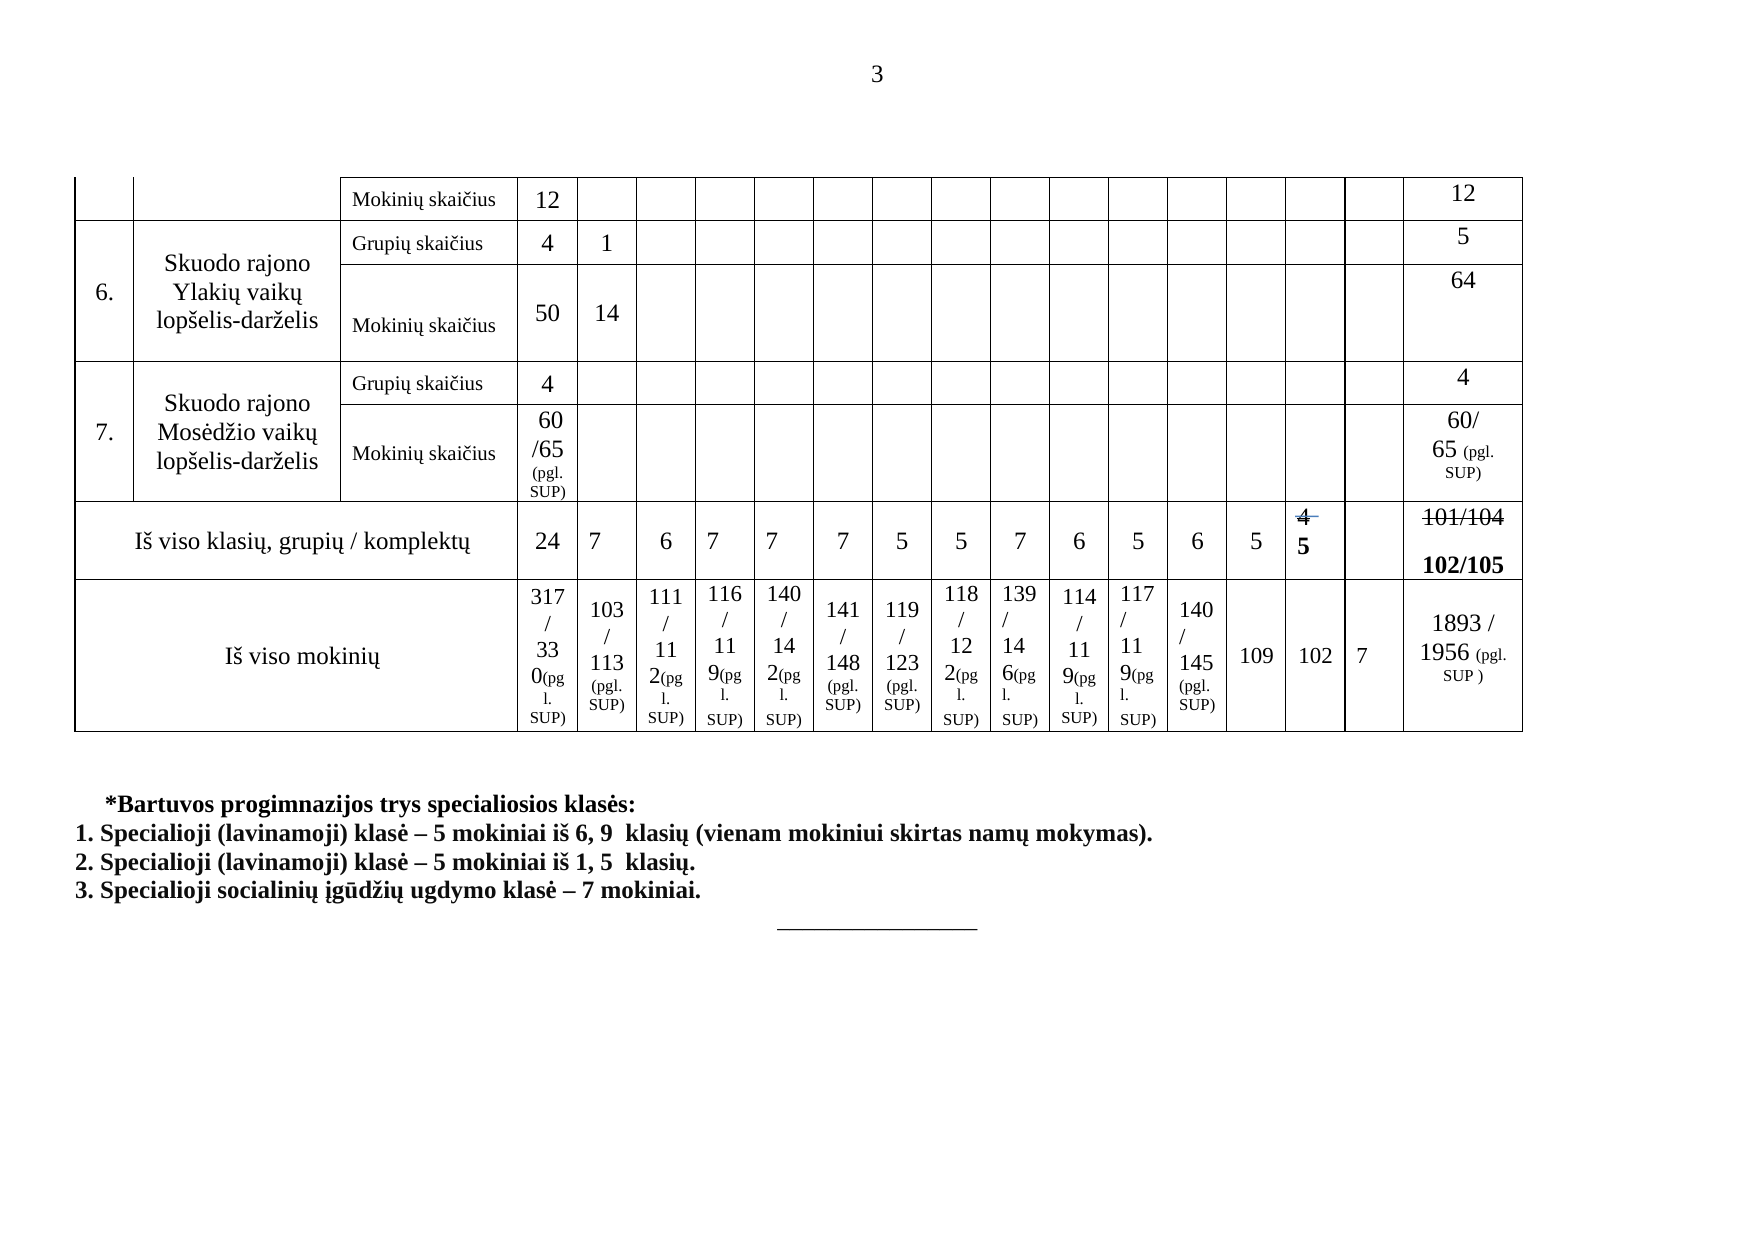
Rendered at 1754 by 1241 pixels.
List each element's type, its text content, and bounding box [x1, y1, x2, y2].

table_cell [1346, 405, 1403, 501]
table_cell [696, 178, 754, 220]
table_cell [814, 405, 872, 501]
table_cell [1286, 178, 1344, 220]
table_cell [932, 362, 990, 404]
table_cell 7 [578, 502, 636, 579]
table_cell [1109, 362, 1167, 404]
table_cell 1893 / 1956 (pgl. SUP ) [1404, 580, 1522, 731]
table_cell [637, 178, 695, 220]
table_cell [991, 362, 1049, 404]
table_cell [1286, 405, 1344, 501]
table_cell [1109, 178, 1167, 220]
table_cell 24 [518, 502, 577, 579]
table_cell [696, 265, 754, 361]
table_cell [755, 362, 813, 404]
table_cell [1109, 221, 1167, 264]
text ________________ [75, 904, 1679, 933]
table_cell [873, 178, 931, 220]
table_cell [755, 265, 813, 361]
table_cell 102 [1286, 580, 1344, 731]
table_cell [1050, 221, 1108, 264]
table_cell 1 [578, 221, 636, 264]
table_cell 6 [1050, 502, 1108, 579]
table_cell [1227, 405, 1285, 501]
table_cell 111/ 112(pgl. SUP) [637, 580, 695, 731]
table_cell [814, 362, 872, 404]
table_cell [814, 221, 872, 264]
table_cell 4 5 [1286, 502, 1344, 579]
table_cell [1168, 221, 1226, 264]
table_cell [1050, 265, 1108, 361]
table_cell Mokinių skaičius [341, 265, 517, 361]
table_cell 118/ 122(pgl. SUP) [932, 580, 990, 731]
table_cell 7 [755, 502, 813, 579]
table_cell [578, 178, 636, 220]
table_cell 6 [1168, 502, 1226, 579]
table_cell 5 [932, 502, 990, 579]
table_cell 60/65 (pgl. SUP) [518, 405, 577, 501]
table_cell 140 / 145 (pgl. SUP) [1168, 580, 1226, 731]
table_cell 6. [76, 221, 133, 361]
table_cell [1050, 362, 1108, 404]
table_cell 5 [1109, 502, 1167, 579]
table_cell [1346, 502, 1403, 579]
table_cell [578, 405, 636, 501]
table_cell Mokinių skaičius [341, 405, 517, 501]
table_cell [755, 178, 813, 220]
table_cell [1109, 405, 1167, 501]
table_cell 7. [76, 362, 133, 501]
table_cell [1227, 265, 1285, 361]
table_cell Iš viso mokinių [76, 580, 517, 731]
table_cell [1286, 221, 1344, 264]
table_cell 60/ 65 (pgl. SUP) [1404, 405, 1522, 501]
table_cell 7 [696, 502, 754, 579]
table_cell [1227, 362, 1285, 404]
table_cell 12 [518, 178, 577, 220]
table_cell [637, 265, 695, 361]
table_cell [932, 221, 990, 264]
text 3. Specialioji socialinių įgūdžių ugdymo klasė – 7 mokiniai. [75, 876, 1679, 904]
table_cell [1227, 178, 1285, 220]
table_cell 116/ 119(pgl. SUP) [696, 580, 754, 731]
table_cell Grupių skaičius [341, 362, 517, 404]
table_cell [1346, 178, 1403, 220]
table_cell [814, 178, 872, 220]
table_cell 7 [1346, 580, 1403, 731]
text *Bartuvos progimnazijos trys specialiosios klasės: [104, 789, 1679, 818]
table_cell 5 [1404, 221, 1522, 264]
table_cell [696, 405, 754, 501]
table_cell 14 [578, 265, 636, 361]
table_cell 109 [1227, 580, 1285, 731]
table_cell 5 [1227, 502, 1285, 579]
table_cell 141/ 148 (pgl. SUP) [814, 580, 872, 731]
table_cell 119/ 123 (pgl. SUP) [873, 580, 931, 731]
table_cell [1168, 405, 1226, 501]
table_cell [873, 362, 931, 404]
table_cell [932, 405, 990, 501]
table_cell [755, 405, 813, 501]
table_cell [932, 178, 990, 220]
table_cell [873, 265, 931, 361]
table_cell [1050, 405, 1108, 501]
table_cell 114 / 119(pgl. SUP) [1050, 580, 1108, 731]
table_cell Grupių skaičius [341, 221, 517, 264]
table_cell 103/ 113 (pgl. SUP) [578, 580, 636, 731]
table_cell [1346, 265, 1403, 361]
table_cell [1286, 265, 1344, 361]
table_cell Mokinių skaičius [341, 178, 517, 220]
table_cell [873, 405, 931, 501]
table_cell 64 [1404, 265, 1522, 361]
table_cell 4 [1404, 362, 1522, 404]
table_cell [1168, 362, 1226, 404]
table_cell 140/ 142(pgl. SUP) [755, 580, 813, 731]
table_cell Skuodo rajono Mosėdžio vaikų lopšelis-darželis [134, 362, 340, 501]
table_cell [637, 221, 695, 264]
text 1. Specialioji (lavinamoji) klasė – 5 mokiniai iš 6, 9 klasių (vienam mokiniui skirtas namų mokymas). [75, 818, 1679, 847]
table_cell Iš viso klasių, grupių / komplektų [76, 502, 517, 579]
table_cell 4 [518, 221, 577, 264]
table_cell 101/104 102/105 [1404, 502, 1522, 579]
table_cell [1168, 178, 1226, 220]
table_cell 12 [1404, 178, 1522, 220]
table_cell [637, 405, 695, 501]
table_cell Skuodo rajono Ylakių vaikų lopšelis-darželis [134, 221, 340, 361]
table_cell 117 / 119(pgl. SUP) [1109, 580, 1167, 731]
table_cell 5 [873, 502, 931, 579]
table_cell [755, 221, 813, 264]
text 2. Specialioji (lavinamoji) klasė – 5 mokiniai iš 1, 5 klasių. [75, 847, 1679, 876]
table_cell [1286, 362, 1344, 404]
table_cell [873, 221, 931, 264]
table_cell [991, 221, 1049, 264]
table_cell 7 [991, 502, 1049, 579]
table_cell [932, 265, 990, 361]
table_cell [814, 265, 872, 361]
table_cell [1168, 265, 1226, 361]
table_cell [1346, 221, 1403, 264]
table_cell [1346, 362, 1403, 404]
table_cell [1227, 221, 1285, 264]
table_cell [578, 362, 636, 404]
table_cell [696, 221, 754, 264]
table_cell 4 [518, 362, 577, 404]
table_cell [1050, 178, 1108, 220]
table_cell [696, 362, 754, 404]
table_cell 139 / 146(pgl. SUP) [991, 580, 1049, 731]
table_cell [1109, 265, 1167, 361]
table_cell 50 [518, 265, 577, 361]
table_cell 6 [637, 502, 695, 579]
table_cell [637, 362, 695, 404]
table_cell [991, 405, 1049, 501]
table_cell [991, 178, 1049, 220]
table_cell 317/ 330(pgl. SUP) [518, 580, 577, 731]
table_cell [991, 265, 1049, 361]
table_cell 7 [814, 502, 872, 579]
